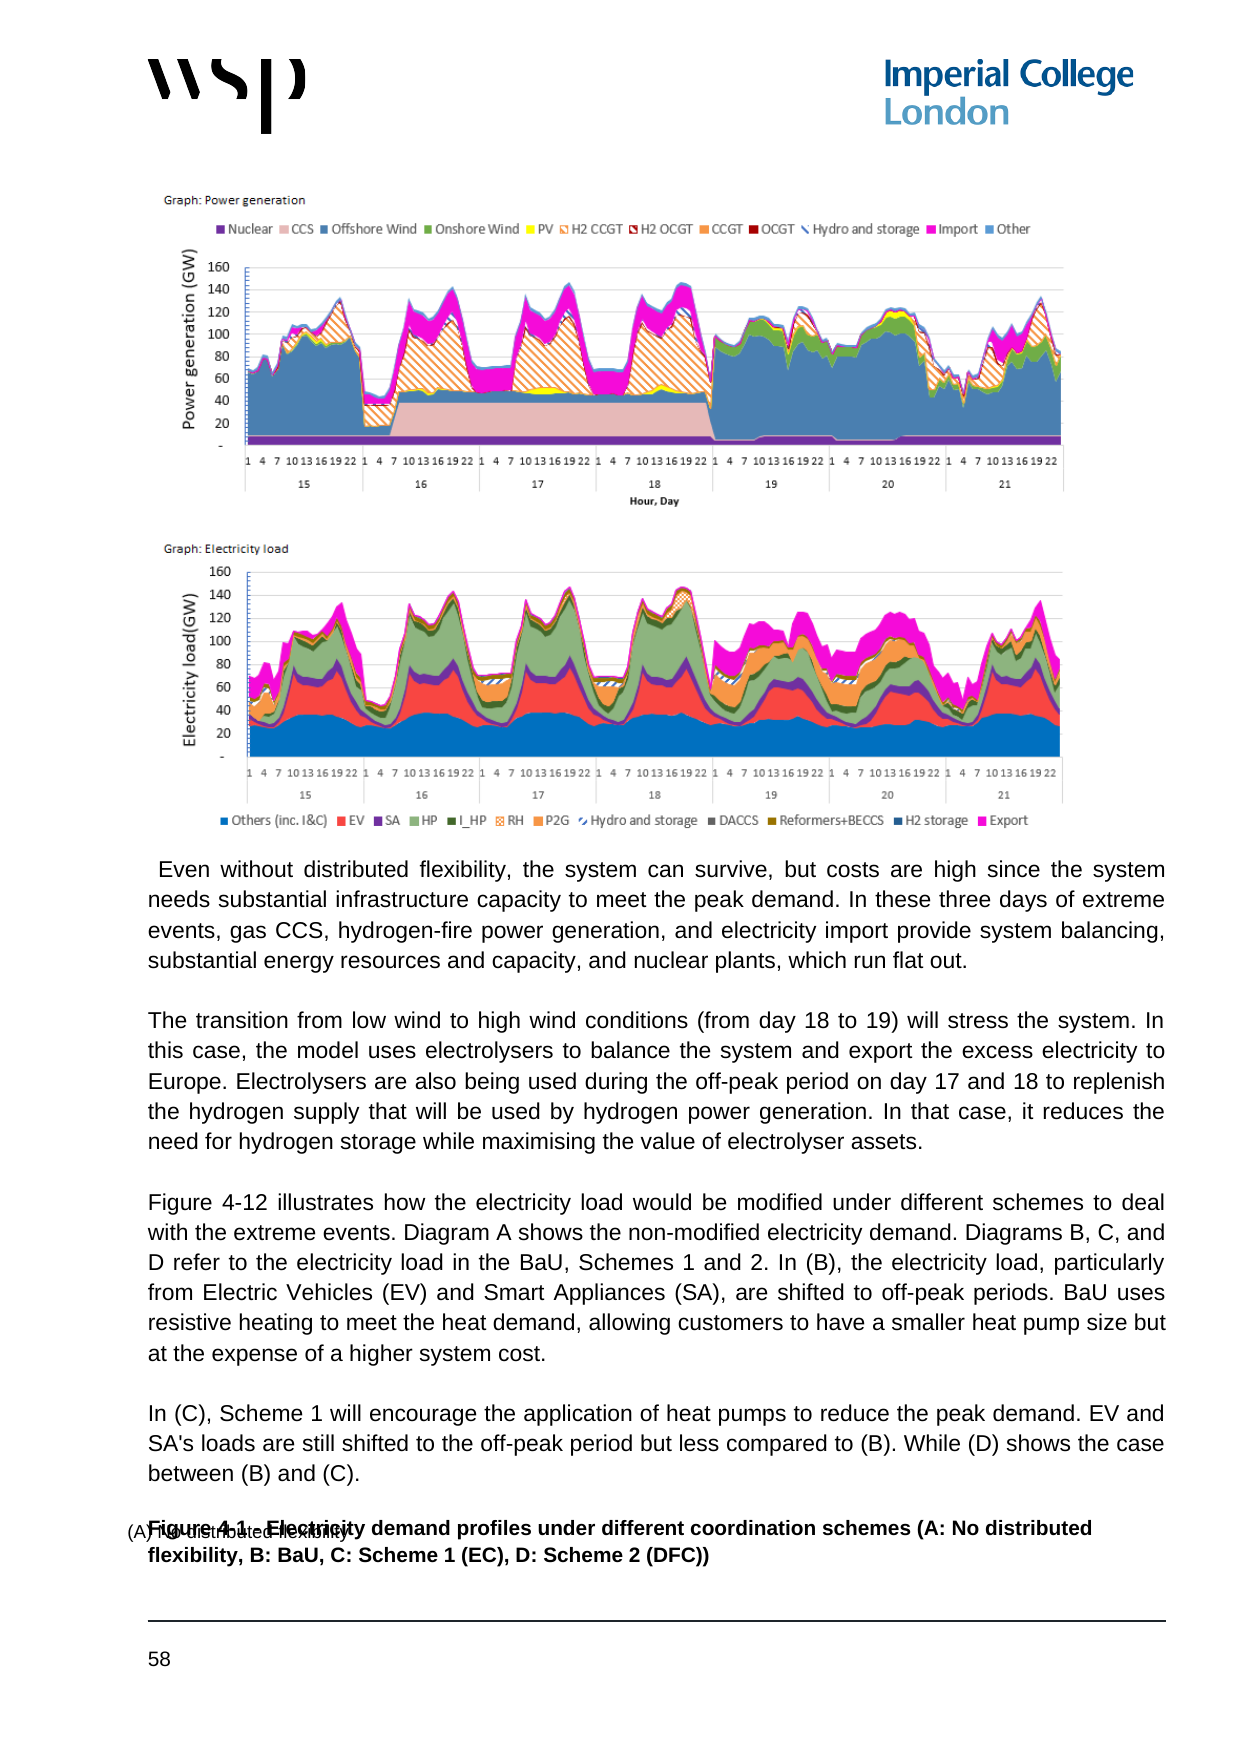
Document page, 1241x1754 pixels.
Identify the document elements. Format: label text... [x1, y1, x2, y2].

list The transition from low wind to high wind conditions (from day 18 to 19) will stress the system. In this case, the model uses electrolysers to balance the system and export the excess electricity to Europe. Electrolysers are also being used during the off-peak period on day 17 and 18 to replenish the hydrogen supply that will be used by hydrogen power generation. In that case, it reduces the need for hydrogen storage while maximising the value of electrolyser assets. [148, 1007, 1166, 1154]
picture [885, 59, 1134, 125]
picture [147, 177, 1083, 847]
picture [147, 59, 306, 134]
list Figure 4-12 illustrates how the electricity load would be modified under different schemes to deal with the extreme events. Diagram A shows the non-modified electricity demand. Diagrams B, C, and D refer to the electricity load in the BaU, Schemes 1 and 2. In (B), the electricity load, particularly from Electric Vehicles (EV) and Smart Appliances (SA), are shifted to off-peak periods. BaU uses resistive heating to meet the heat demand, allowing customers to have a smaller heat pump size but at the expense of a higher system cost. [148, 1188, 1166, 1366]
list In (C), Scheme 1 will encourage the application of heat pumps to reduce the peak demand. EV and SA's loads are still shifted to the off-peak period but less compared to (B). While (D) shows the case between (B) and (C). [148, 1400, 1166, 1487]
list Even without distributed flexibility, the system can survive, but costs are high since the system needs substantial infrastructure capacity to meet the peak demand. In these three days of extreme events, gas CCS, hydrogen-fire power generation, and electricity import provide system balancing, substantial energy resources and capacity, and nuclear plants, which run flat out. [148, 856, 1166, 973]
